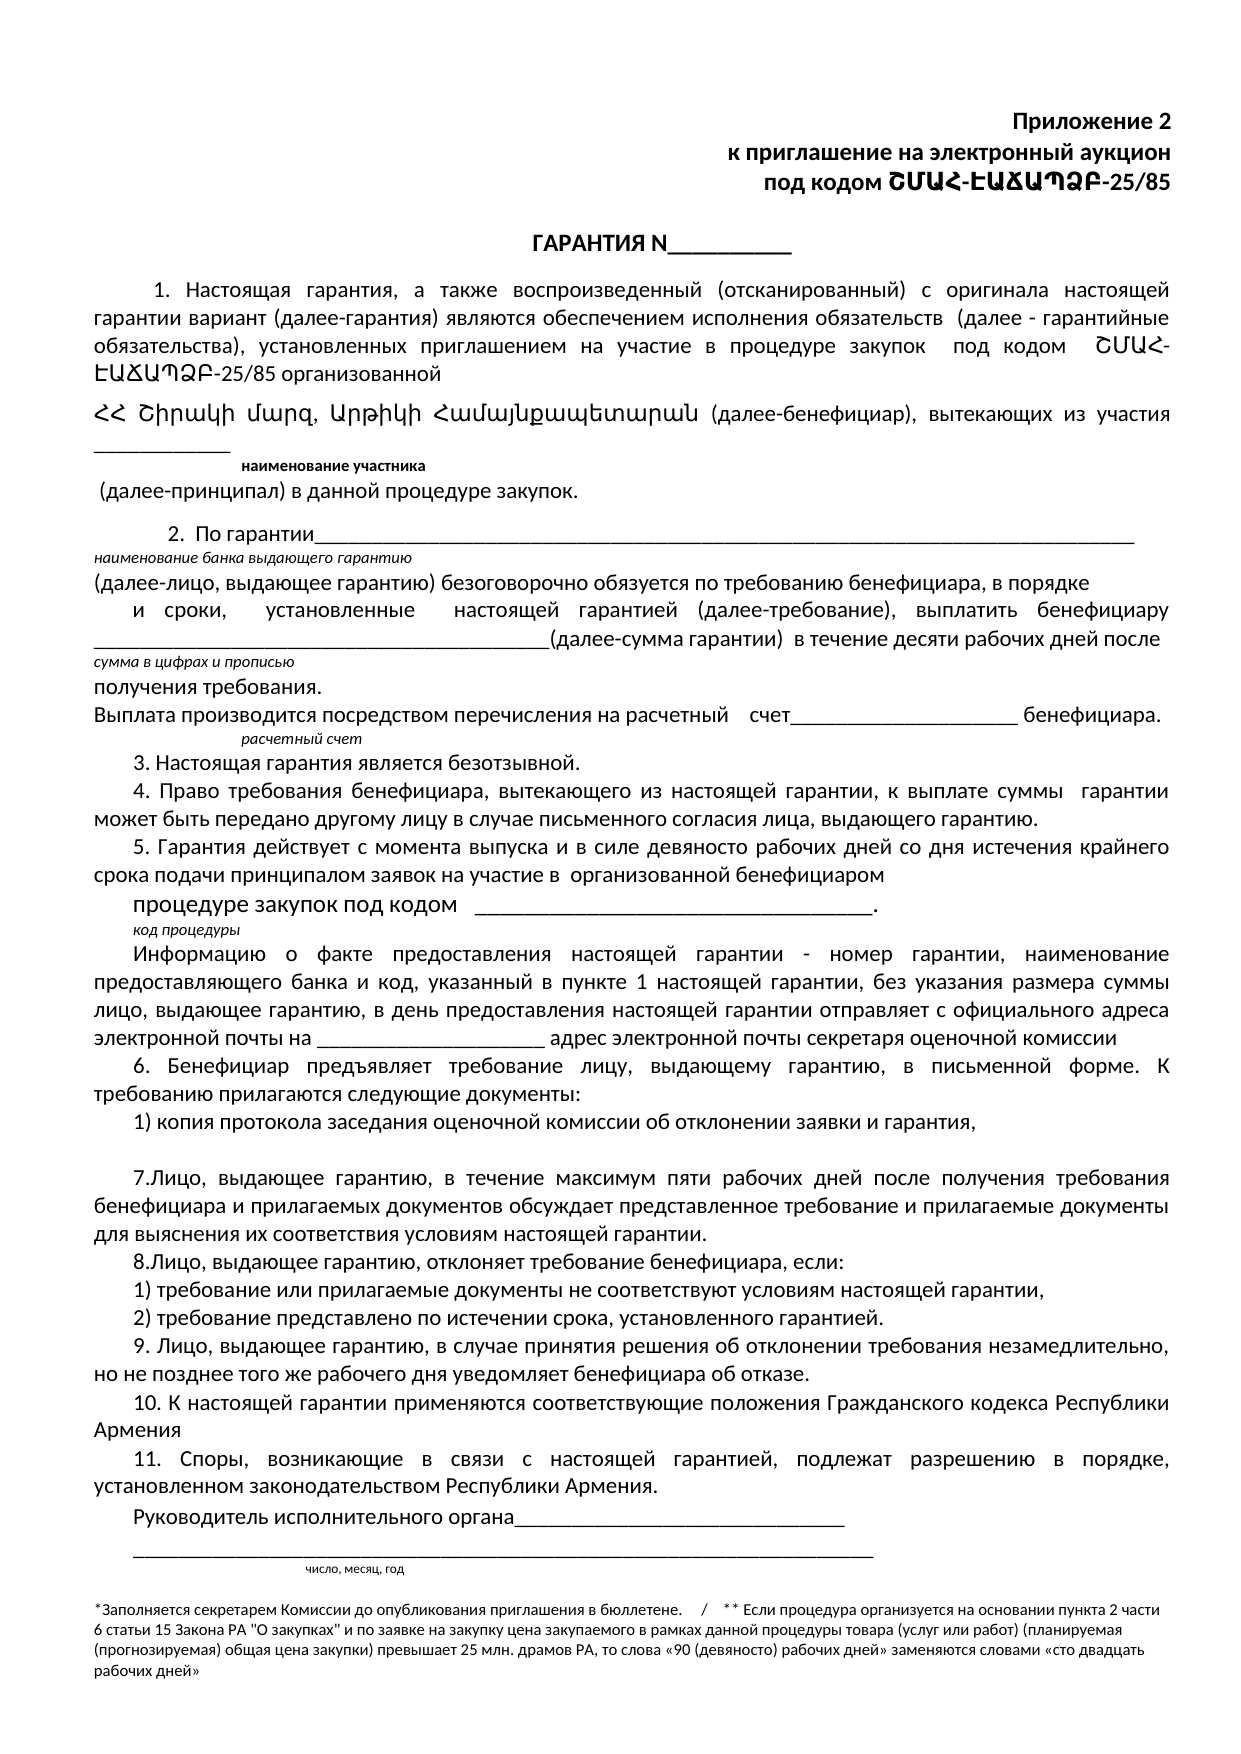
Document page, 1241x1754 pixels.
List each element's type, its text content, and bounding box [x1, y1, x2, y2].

text 2. По гарантии________________________________________________________________________ [94, 519, 1171, 547]
text 1. Настоящая гарантия, а также воспроизведенный (отсканированный) с оригинала настоящей гарантии вариант (далее-гарантия) являются обеспечением исполнения обязательств (далее - гарантийные обязательства), установленных приглашением на участие в процедуре закупок под кодом ՇՄԱՀ-ԷԱՃԱՊՁԲ-25/85 организованной [94, 275, 1171, 387]
text ՀՀ Շիրակի մարզ, Արթիկի Համայնքապետարան (далее-бенефициар), вытекающих из участия ____________ [94, 399, 1171, 456]
text к приглашение на электронный аукцион [94, 136, 1171, 167]
text Выплата производится посредством перечисления на расчетный счет____________________ бенефициара. [94, 700, 1171, 728]
text 3. Настоящая гарантия является безотзывной. [94, 748, 1171, 776]
text 8.Лицо, выдающее гарантию, отклоняет требование бенефициара, если: [94, 1247, 1171, 1276]
text получения требования. [94, 672, 1171, 700]
text наименование участника [94, 456, 1171, 476]
text 6. Бенефициар предъявляет требование лицу, выдающему гарантию, в письменной форме. К требованию прилагаются следующие документы: [94, 1051, 1171, 1107]
text 11. Споры, возникающие в связи с настоящей гарантией, подлежат разрешению в порядке, установленном законодательством Республики Армения. [94, 1444, 1171, 1500]
text *Заполняется секретарем Комиссии до опубликования приглашения в бюллетене. / ** Eсли процедура организуется на основании пункта 2 части 6 статьи 15 Закона РА "О закупках" и по заявке на закупку цена закупаемого в рамках данной процедуры товара (услуг или работ) (планируемая (прогнозируемая) общая цена закупки) превышает 25 млн. драмов РА, то слова «90 (девяносто) рабочих дней» заменяются словами «сто двадцать рабочих дней» [94, 1599, 1171, 1680]
text расчетный счет [94, 728, 1171, 748]
text _________________________________________________________________ [94, 1533, 1171, 1561]
text (далее-принципал) в данной процедуре закупок. [94, 476, 1171, 504]
text под кодом ՇՄԱՀ-ԷԱՃԱՊՁԲ-25/85 [94, 167, 1171, 197]
text 5. Гарантия действует с момента выпуска и в силе девяносто рабочих дней со дня истечения крайнего срока подачи принципалом заявок на участие в организованной бенефициаром [94, 832, 1171, 888]
text 1) копия протокола заседания оценочной комиссии об отклонении заявки и гарантия, [94, 1107, 1171, 1135]
text 9. Лицо, выдающее гарантию, в случае принятия решения об отклонении требования незамедлительно, но не позднее того же рабочего дня уведомляет бенефициара об отказе. [94, 1332, 1171, 1388]
text наименование банка выдающего гарантию [94, 547, 1171, 568]
text 1) требование или прилагаемые документы не соответствуют условиям настоящей гарантии, [94, 1276, 1171, 1303]
text 2) требование представлено по истечении срока, установленного гарантией. [94, 1303, 1171, 1332]
text Приложение 2 [94, 106, 1171, 136]
text и сроки, установленные настоящей гарантией (далее-требование), выплатить бенефициару ________________________________________(далее-сумма гарантии) в течение десяти рабочих дней после [94, 596, 1171, 652]
text 7.Лицо, выдающее гарантию, в течение максимум пяти рабочих дней после получения требования бенефициара и прилагаемых документов обсуждает представленное требование и прилагаемые документы для выяснения их соответствия условиям настоящей гарантии. [94, 1163, 1171, 1247]
text 10. К настоящей гарантии применяются соответствующие положения Гражданского кодекса Республики Армения [94, 1388, 1171, 1444]
text ГАРАНТИЯ N__________ [94, 228, 1171, 258]
text сумма в цифрах и прописью [94, 652, 1171, 672]
text число, месяц, год [94, 1561, 1171, 1589]
text 4. Право требования бенефициара, вытекающего из настоящей гарантии, к выплате суммы гарантии может быть передано другому лицу в случае письменного согласия лица, выдающего гарантию. [94, 776, 1171, 832]
text код процедуры [94, 919, 1171, 939]
text (далее-лицо, выдающее гарантию) безоговорочно обязуется по требованию бенефициара, в порядке [94, 568, 1171, 596]
text процедуре закупок под кодом ________________________________. [94, 888, 1171, 919]
text Руководитель исполнительного органа_____________________________ [94, 1502, 1171, 1530]
text Информацию о факте предоставления настоящей гарантии - номер гарантии, наименование предоставляющего банка и код, указанный в пункте 1 настоящей гарантии, без указания размера суммы лицо, выдающее гарантию, в день предоставления настоящей гарантии отправляет с официального адреса электронной почты на ____________________ адрес электронной почты секретаря оценочной комиссии [94, 939, 1171, 1051]
